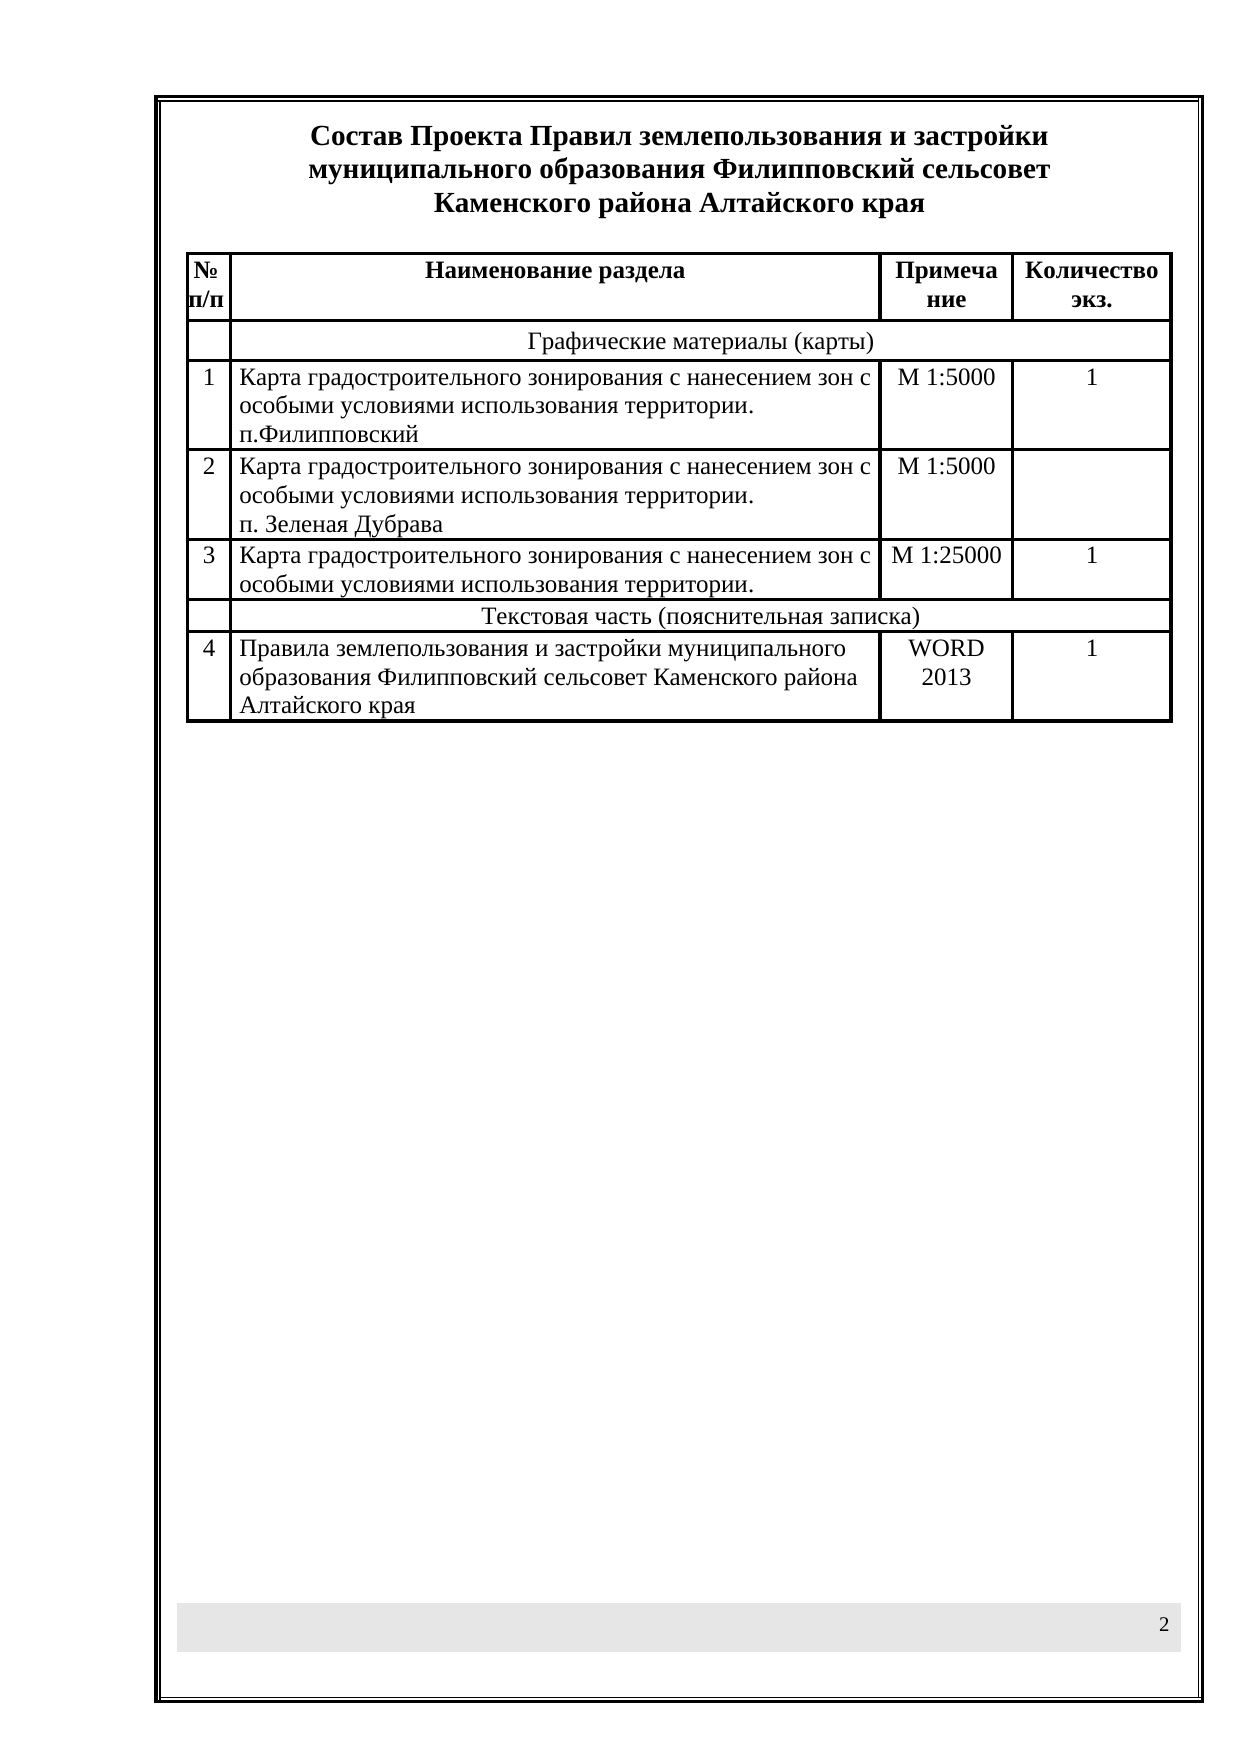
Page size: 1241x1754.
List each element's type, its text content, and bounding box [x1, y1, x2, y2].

table_cell 4 [189, 633, 229, 719]
table_header Примечание [882, 255, 1011, 319]
table_cell 1 [1014, 633, 1169, 719]
text Каменского района Алтайского края [177, 185, 1181, 219]
table_cell 3 [189, 541, 229, 598]
table_cell М 1:5000 [882, 362, 1011, 448]
table_cell Правила землепользования и застройки муниципального образования Филипповский сельсовет Каменского района Алтайского края [232, 633, 878, 719]
table_cell Карта градостроительного зонирования с нанесением зон с особыми условиями использования территории. п. Зеленая Дубрава [232, 451, 878, 537]
text Состав Проекта Правил землепользования и застройки [177, 118, 1181, 152]
table_header Количество экз. [1014, 255, 1169, 319]
table_cell Текстовая часть (пояснительная записка) [232, 601, 1169, 630]
table_cell М 1:25000 [882, 541, 1011, 598]
table_cell 2 [189, 451, 229, 537]
table_header Наименование раздела [232, 255, 878, 319]
table_cell [1014, 451, 1169, 537]
table_cell [189, 601, 229, 630]
table_cell [189, 322, 229, 359]
table_cell 1 [1014, 541, 1169, 598]
table_cell Карта градостроительного зонирования с нанесением зон с особыми условиями использования территории. [232, 541, 878, 598]
table_cell WORD 2013 [882, 633, 1011, 719]
table_cell Графические материалы (карты) [232, 322, 1169, 359]
table_cell Карта градостроительного зонирования с нанесением зон с особыми условиями использования территории. п.Филипповский [232, 362, 878, 448]
table_cell М 1:5000 [882, 451, 1011, 537]
table_cell 1 [189, 362, 229, 448]
table_cell 1 [1014, 362, 1169, 448]
table_header № п/п [189, 255, 229, 319]
text муниципального образования Филипповский сельсовет [177, 152, 1181, 185]
